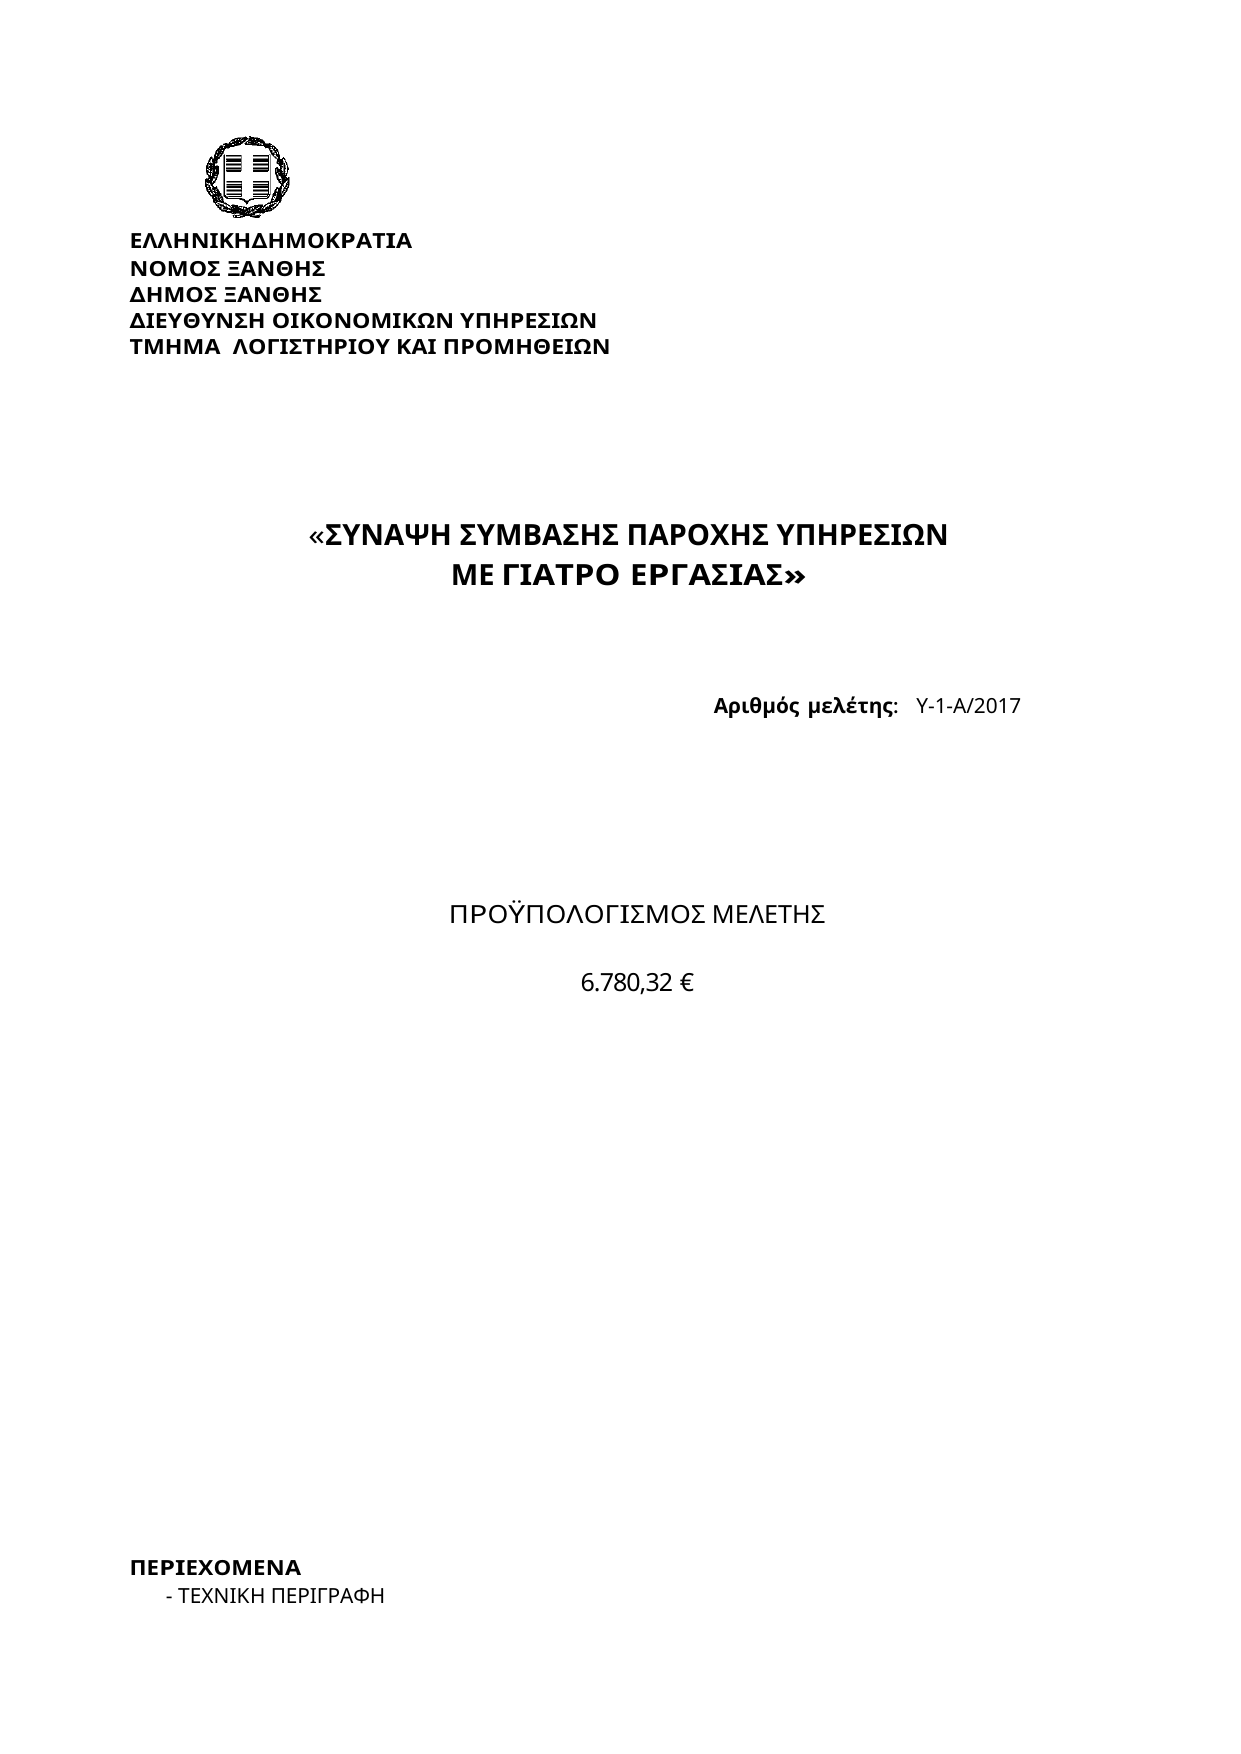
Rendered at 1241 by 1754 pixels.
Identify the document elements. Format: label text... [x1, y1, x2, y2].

text Αριθμός µελέτης: Y-1-Α/2017 [713, 689, 1124, 719]
text ΠΡΟΫΠΟΛΟΓΙΣΜΟΣ ΜΕΛΕΤΗΣ [402, 896, 872, 930]
text 6.780,32 € [402, 964, 872, 998]
text ΕΛΛΗΝΙΚΗ∆ΗΜΟΚΡΑΤΙΑ [129, 226, 1126, 254]
text «ΣΥΝΑΨΗ ΣΥΜΒΑΣΗΣ ΠΑΡΟΧΗΣ ΥΠΗΡΕΣΙΩΝ [133, 514, 1124, 554]
text ΤΜΗΜΑ ΛΟΓΙΣΤΗΡΙΟΥ ΚΑΙ ΠΡΟΜΗΘΕΙΩΝ [129, 334, 1126, 359]
text ΝΟΜΟΣ ΞΑΝΘΗΣ [129, 254, 1126, 283]
text ΠΕΡΙΕΧΟΜΕΝΑ [129, 1553, 1124, 1582]
text - ΤΕΧΝΙΚΗ ΠΕΡΙΓΡΑΦΗ [166, 1582, 1124, 1607]
text ∆ΙΕΥΘΥΝΣΗ ΟΙΚΟΝΟΜΙΚΩΝ ΥΠΗΡΕΣΙΩΝ [129, 308, 1126, 333]
text ∆ΗΜΟΣ ΞΑΝΘΗΣ [129, 283, 1126, 307]
picture [202, 135, 292, 220]
text ΜΕ ΓΙΑΤΡΟ ΕΡΓΑΣΙΑΣ» [133, 554, 1124, 594]
